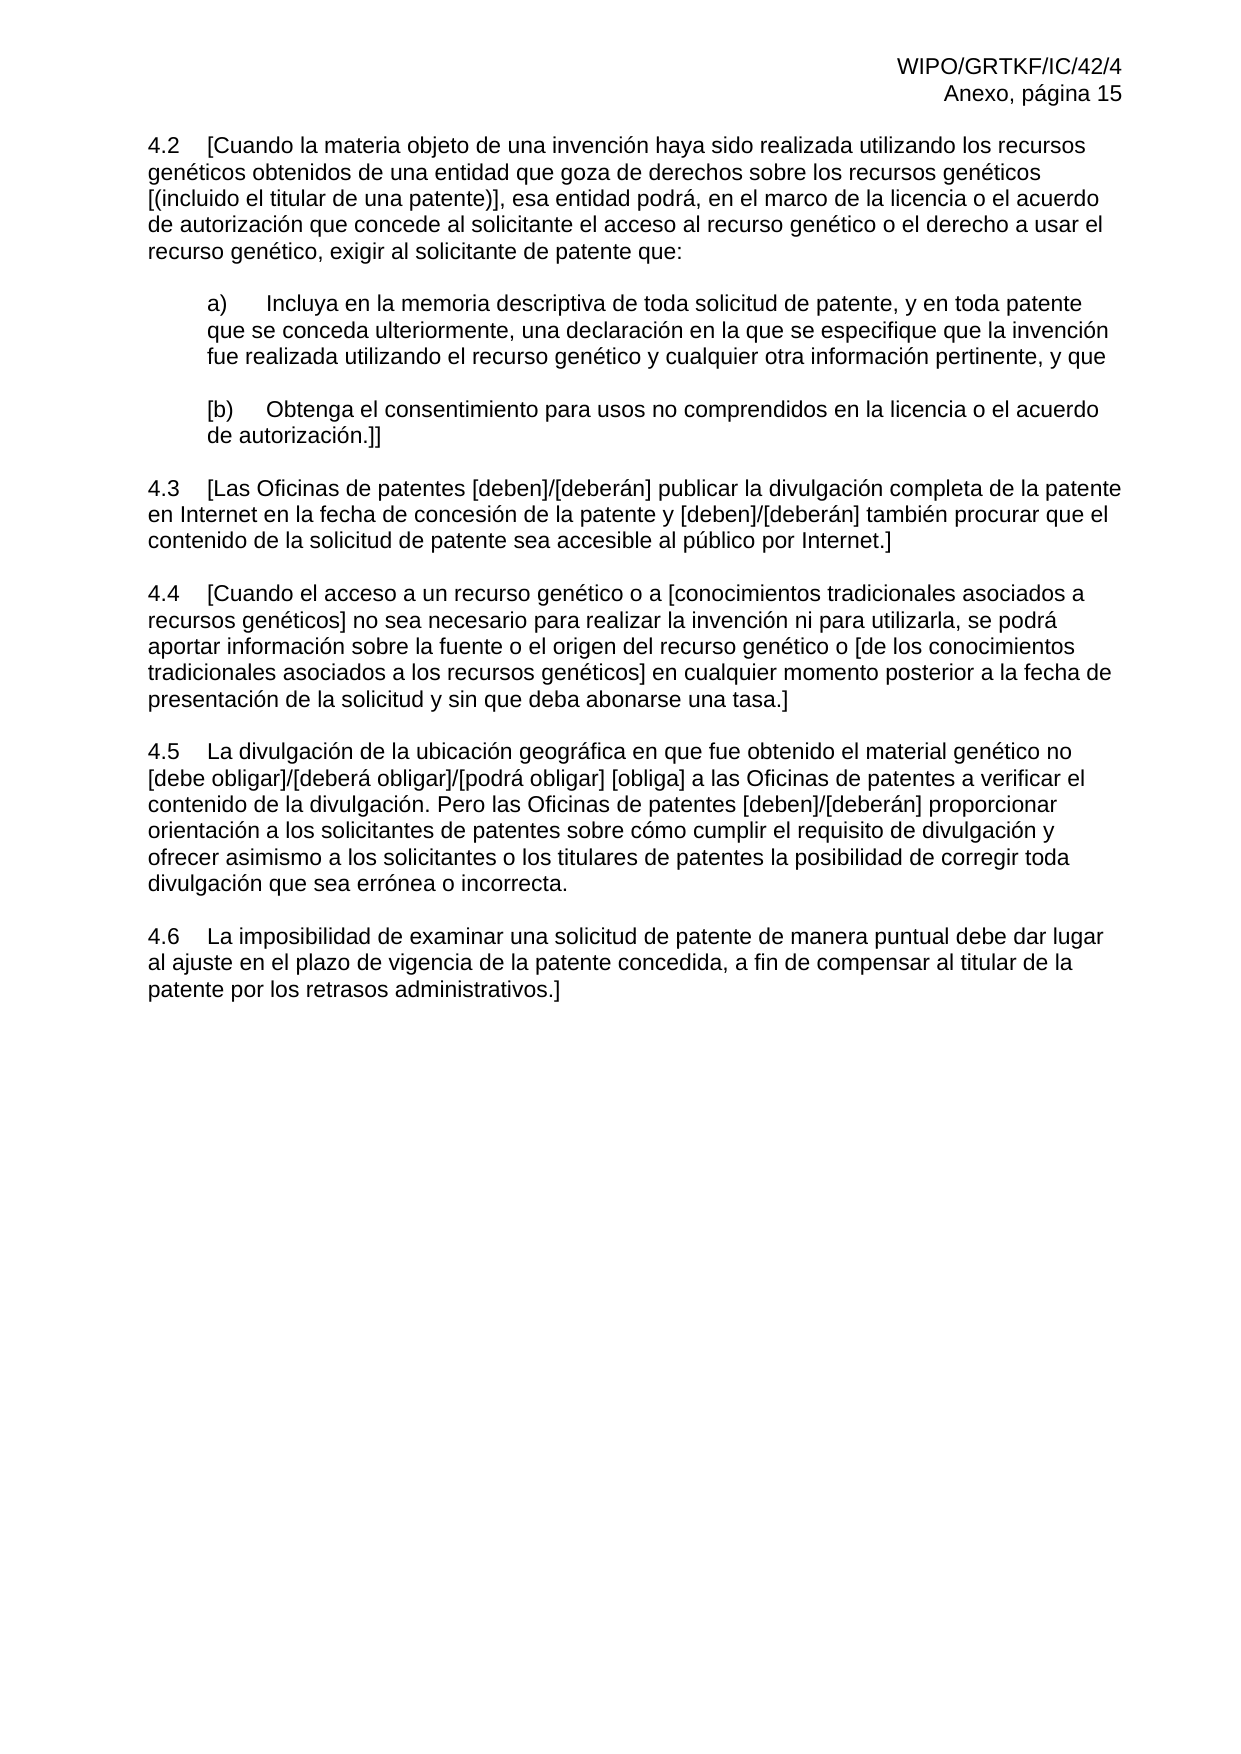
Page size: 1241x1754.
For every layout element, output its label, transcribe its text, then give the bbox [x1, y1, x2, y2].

text 4.6 La imposibilidad de examinar una solicitud de patente de manera puntual debe dar lugar al ajuste en el plazo de vigencia de la patente concedida, a fin de compensar al titular de la patente por los retrasos administrativos.] [148, 923, 1122, 1002]
text 4.3 [Las Oficinas de patentes [deben]/[deberán] publicar la divulgación completa de la patente en Internet en la fecha de concesión de la patente y [deben]/[deberán] también procurar que el contenido de la solicitud de patente sea accesible al público por Internet.] [148, 475, 1122, 554]
text a) Incluya en la memoria descriptiva de toda solicitud de patente, y en toda patente que se conceda ulteriormente, una declaración en la que se especifique que la invención fue realizada utilizando el recurso genético y cualquier otra información pertinente, y que [207, 290, 1122, 369]
text 4.4 [Cuando el acceso a un recurso genético o a [conocimientos tradicionales asociados a recursos genéticos] no sea necesario para realizar la invención ni para utilizarla, se podrá aportar información sobre la fuente o el origen del recurso genético o [de los conocimientos tradicionales asociados a los recursos genéticos] en cualquier momento posterior a la fecha de presentación de la solicitud y sin que deba abonarse una tasa.] [148, 580, 1122, 712]
text [b) Obtenga el consentimiento para usos no comprendidos en la licencia o el acuerdo de autorización.]] [207, 396, 1122, 448]
text 4.5 La divulgación de la ubicación geográfica en que fue obtenido el material genético no [debe obligar]/[deberá obligar]/[podrá obligar] [obliga] a las Oficinas de patentes a verificar el contenido de la divulgación. Pero las Oficinas de patentes [deben]/[deberán] proporcionar orientación a los solicitantes de patentes sobre cómo cumplir el requisito de divulgación y ofrecer asimismo a los solicitantes o los titulares de patentes la posibilidad de corregir toda divulgación que sea errónea o incorrecta. [148, 738, 1122, 896]
text 4.2 [Cuando la materia objeto de una invención haya sido realizada utilizando los recursos genéticos obtenidos de una entidad que goza de derechos sobre los recursos genéticos [(incluido el titular de una patente)], esa entidad podrá, en el marco de la licencia o el acuerdo de autorización que concede al solicitante el acceso al recurso genético o el derecho a usar el recurso genético, exigir al solicitante de patente que: [148, 132, 1122, 264]
